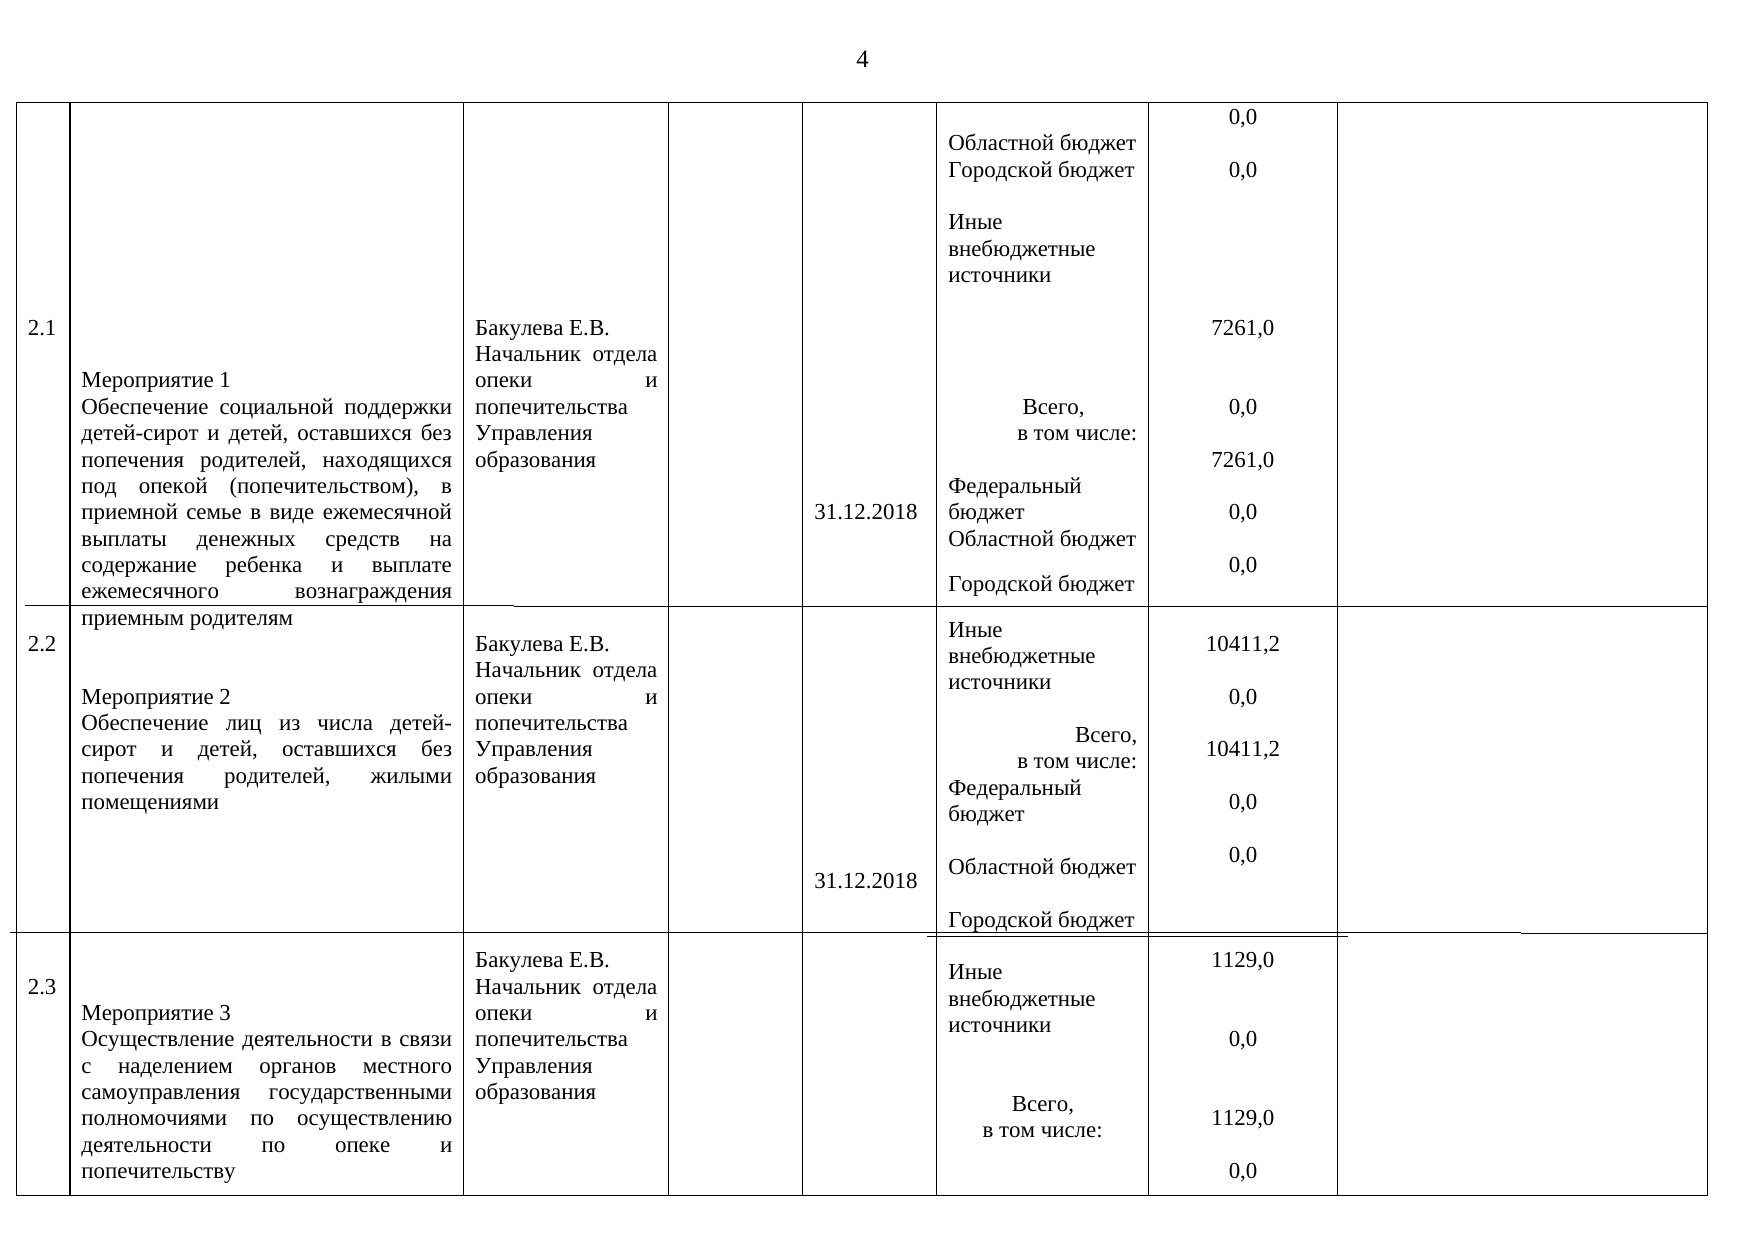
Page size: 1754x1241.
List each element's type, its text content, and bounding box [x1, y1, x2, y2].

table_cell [937, 937, 1148, 1195]
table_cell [937, 103, 1148, 606]
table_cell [1149, 103, 1337, 606]
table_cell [1149, 937, 1337, 1195]
